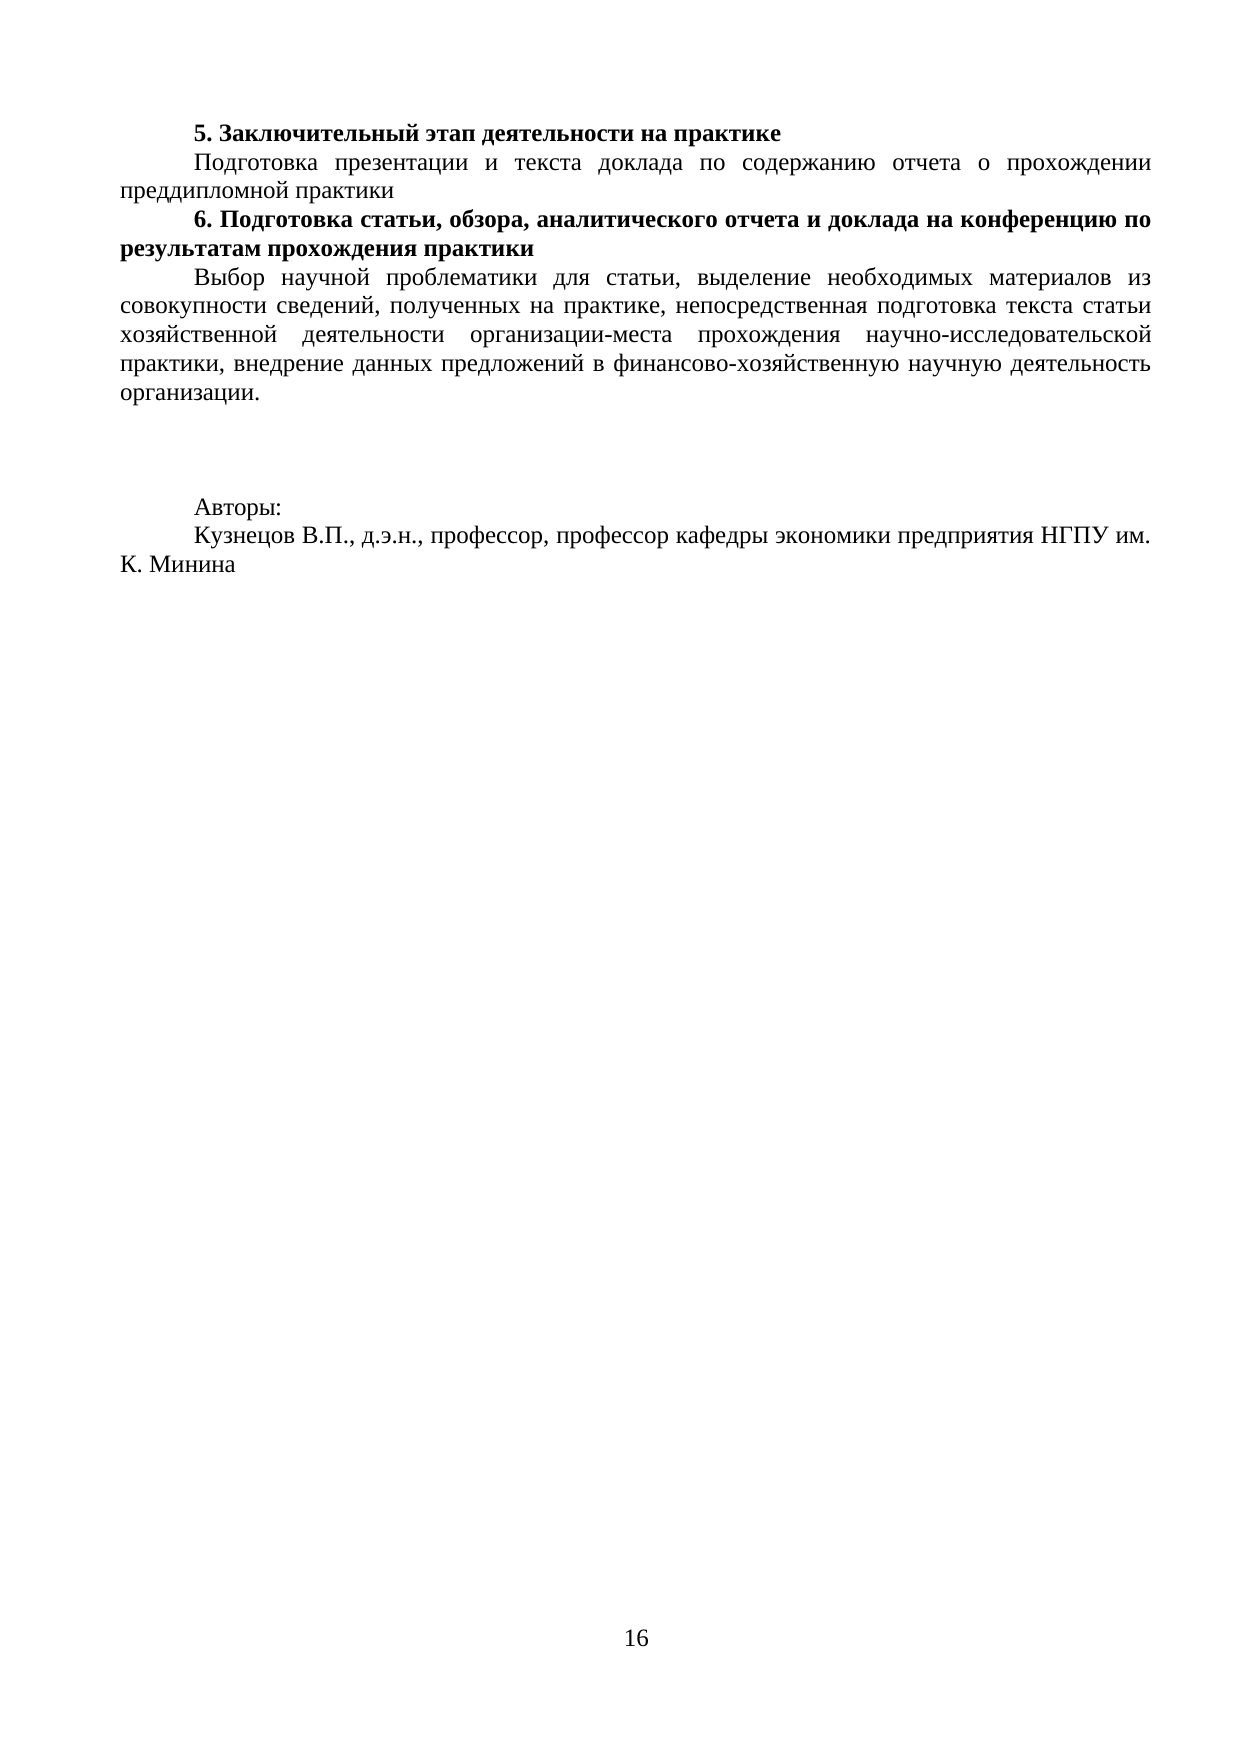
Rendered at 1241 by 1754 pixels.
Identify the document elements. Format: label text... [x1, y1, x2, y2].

text Подготовка презентации и текста доклада по содержанию отчета о прохождении преддипломной практики [120, 147, 1152, 204]
text 6. Подготовка статьи, обзора, аналитического отчета и доклада на конференцию по результатам прохождения практики [120, 204, 1152, 262]
text Кузнецов В.П., д.э.н., профессор, профессор кафедры экономики предприятия НГПУ им. К. Минина [120, 521, 1152, 578]
text Выбор научной проблематики для статьи, выделение необходимых материалов из совокупности сведений, полученных на практике, непосредственная подготовка текста статьи хозяйственной деятельности организации-места прохождения научно-исследовательской практики, внедрение данных предложений в финансово-хозяйственную научную деятельность организации. [120, 262, 1152, 406]
text Авторы: [120, 492, 1152, 521]
text 5. Заключительный этап деятельности на практике [120, 118, 1152, 147]
